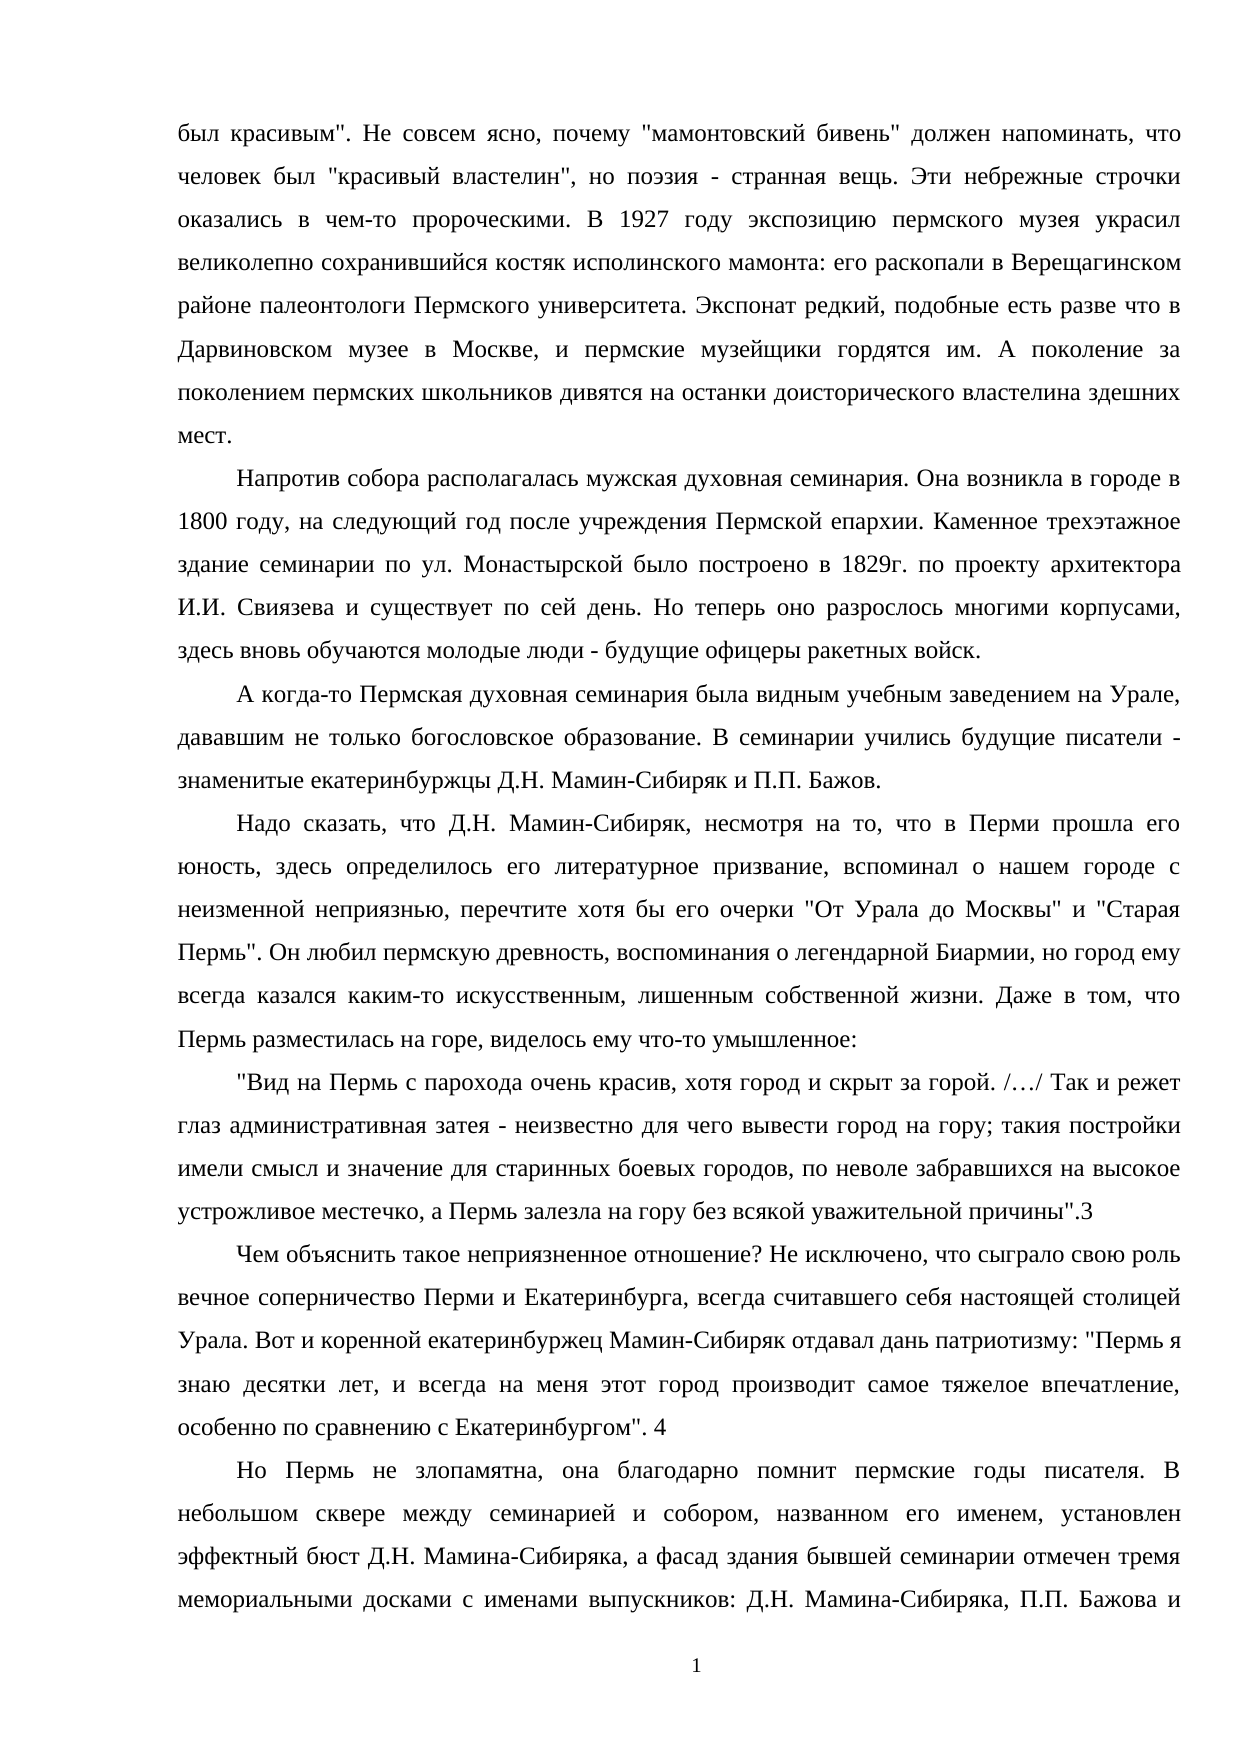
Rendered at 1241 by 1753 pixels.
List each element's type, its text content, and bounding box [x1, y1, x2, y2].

text Надо сказать, что Д.Н. Мамин-Сибиряк, несмотря на то, что в Перми прошла его юность, здесь определилось его литературное призвание, вспоминал о нашем городе с неизменной неприязнью, перечтите хотя бы его очерки "От Урала до Москвы" и "Старая Пермь". Он любил пермскую древность, воспоминания о легендарной Биармии, но город ему всегда казался каким-то искусственным, лишенным собственной жизни. Даже в том, что Пермь разместилась на горе, виделось ему что-то умышленное: [177, 808, 1182, 1052]
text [177, 118, 1182, 449]
text "Вид на Пермь с парохода очень красив, хотя город и скрыт за горой. /…/ Так и режет глаз административная затея - неизвестно для чего вывести город на гору; такия постройки имели смысл и значение для старинных боевых городов, по неволе забравшихся на высокое устрожливое местечко, а Пермь залезла на гору без всякой уважительной причины".3 [177, 1067, 1182, 1225]
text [177, 1455, 1182, 1613]
text Напротив собора располагалась мужская духовная семинария. Она возникла в городе в 1800 году, на следующий год после учреждения Пермской епархии. Каменное трехэтажное здание семинарии по ул. Монастырской было построено в 1829г. по проекту архитектора И.И. Свиязева и существует по сей день. Но теперь оно разрослось многими корпусами, здесь вновь обучаются молодые люди - будущие офицеры ракетных войск. [177, 463, 1182, 664]
text Чем объяснить такое неприязненное отношение? Не исключено, что сыграло свою роль вечное соперничество Перми и Екатеринбурга, всегда считавшего себя настоящей столицей Урала. Вот и коренной екатеринбуржец Мамин-Сибиряк отдавал дань патриотизму: "Пермь я знаю десятки лет, и всегда на меня этот город производит самое тяжелое впечатление, особенно по сравнению с Екатеринбургом". 4 [177, 1239, 1182, 1441]
text А когда-то Пермская духовная семинария была видным учебным заведением на Урале, дававшим не только богословское образование. В семинарии учились будущие писатели - знаменитые екатеринбуржцы Д.Н. Мамин-Сибиряк и П.П. Бажов. [177, 679, 1182, 794]
